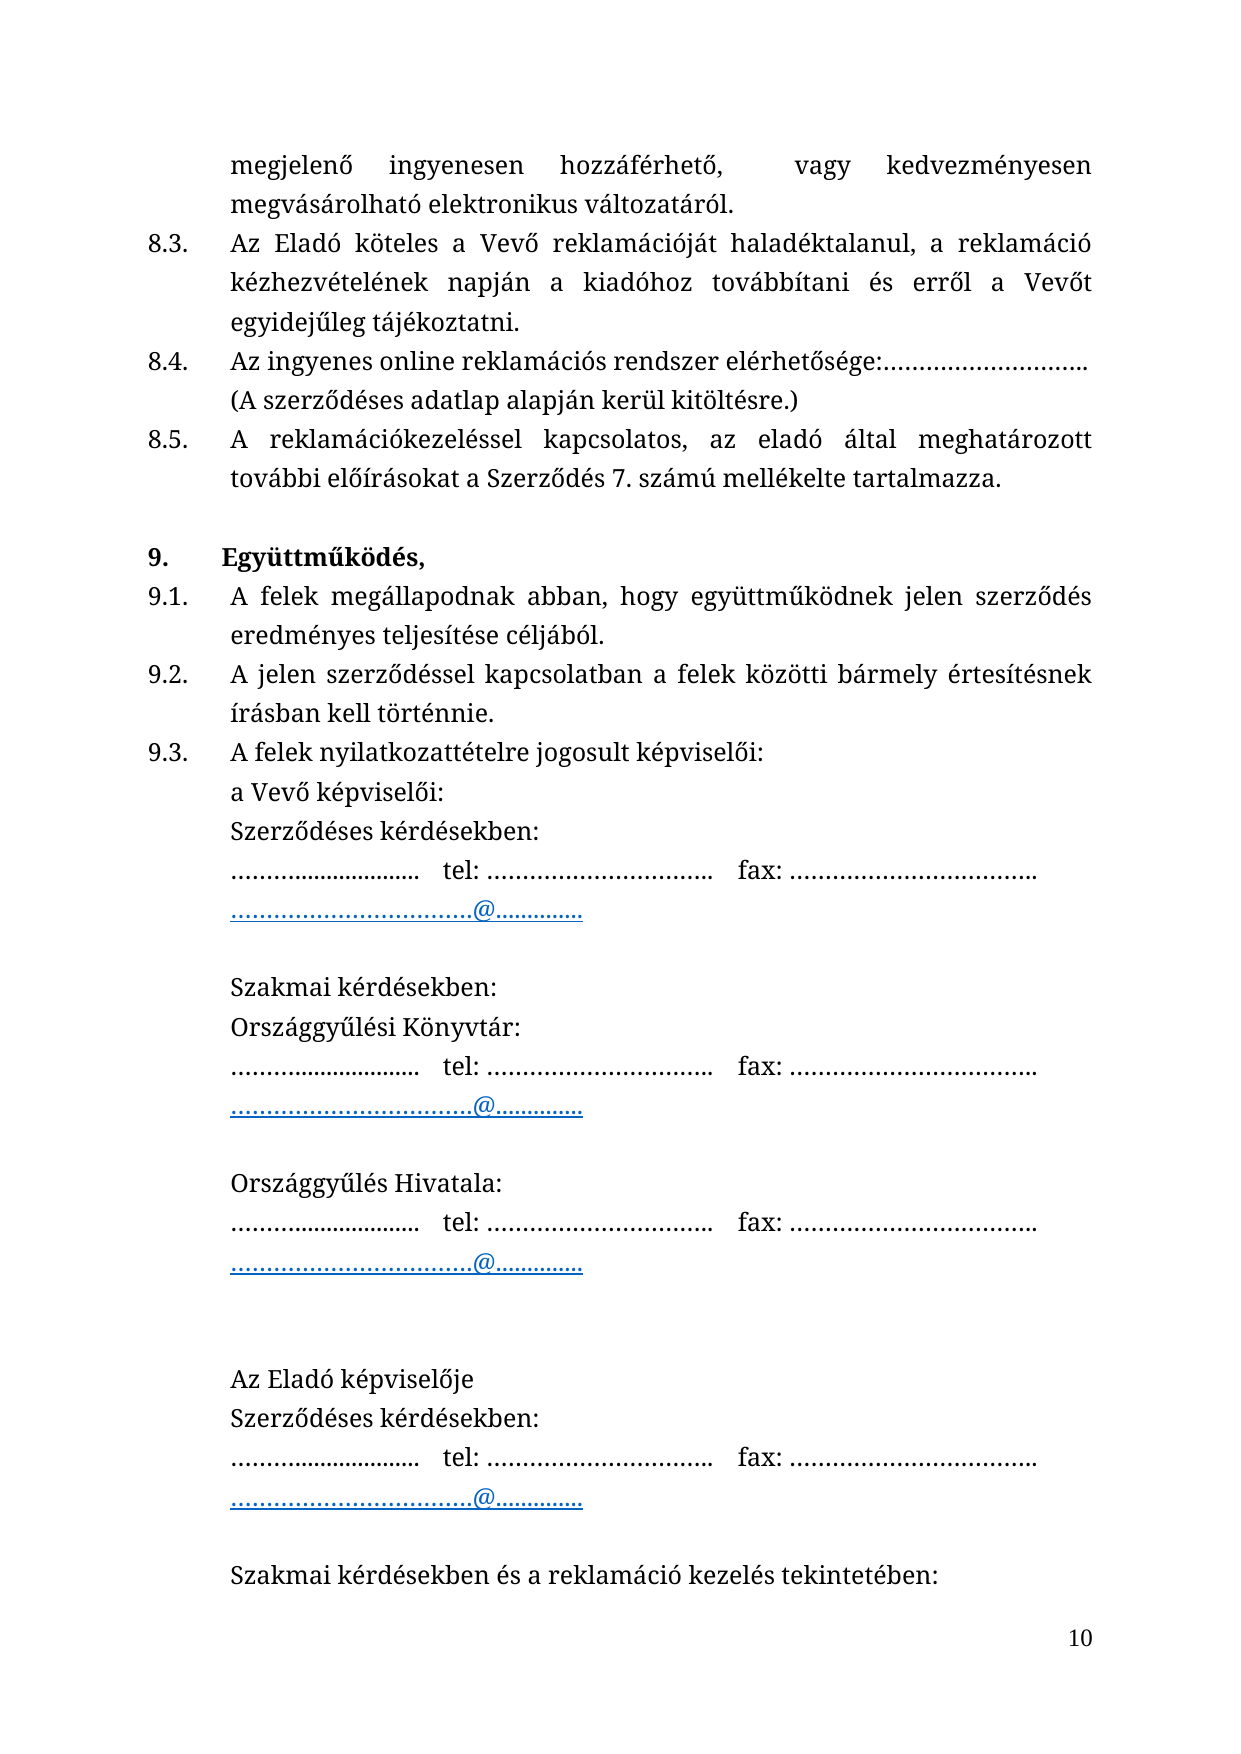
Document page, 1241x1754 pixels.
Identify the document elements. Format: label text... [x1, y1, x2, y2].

text Országgyűlés Hivatala: [230, 1166, 1093, 1200]
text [230, 1440, 1093, 1474]
text …………………………….@.............. [230, 1479, 1093, 1513]
text Országgyűlési Könyvtár: [230, 1009, 1093, 1043]
text a Vevő képviselői: [230, 774, 1093, 808]
text Szerződéses kérdésekben: [230, 1401, 1093, 1435]
text ……….................... tel: ………………………….. fax: …………………………….. [230, 1048, 1093, 1082]
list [148, 148, 1093, 221]
list A jelen szerződéssel kapcsolatban a felek közötti bármely értesítésnek írásban kell történnie. [148, 657, 1093, 730]
text ……….................... tel: ………………………….. fax: …………………………….. [230, 853, 1093, 887]
text Szakmai kérdésekben és a reklamáció kezelés tekintetében: [230, 1558, 1093, 1592]
list A reklamációkezeléssel kapcsolatos, az eladó által meghatározott további előírásokat a Szerződés 7. számú mellékelte tartalmazza. [148, 422, 1093, 495]
list (A szerződéses adatlap alapján kerül kitöltésre.) [230, 383, 1093, 417]
text ……….................... tel: ………………………….. fax: …………………………….. [230, 1205, 1093, 1239]
list A felek nyilatkozattételre jogosult képviselői: [148, 735, 1093, 769]
list Az Eladó köteles a Vevő reklamációját haladéktalanul, a reklamáció kézhezvételének napján a kiadóhoz továbbítani és erről a Vevőt egyidejűleg tájékoztatni. [148, 226, 1093, 338]
list A felek megállapodnak abban, hogy együttműködnek jelen szerződés eredményes teljesítése céljából. [148, 578, 1093, 652]
text …………………………….@.............. [230, 1244, 1093, 1278]
text Az Eladó képviselője [230, 1362, 1093, 1396]
list Az ingyenes online reklamációs rendszer elérhetősége:……………………….. [148, 343, 1093, 377]
text Szerződéses kérdésekben: [230, 813, 1093, 847]
text Szakmai kérdésekben: [230, 970, 1093, 1004]
text …………………………….@.............. [230, 892, 1093, 926]
text …………………………….@.............. [230, 1088, 1093, 1122]
list Együttműködés, [148, 539, 1093, 573]
